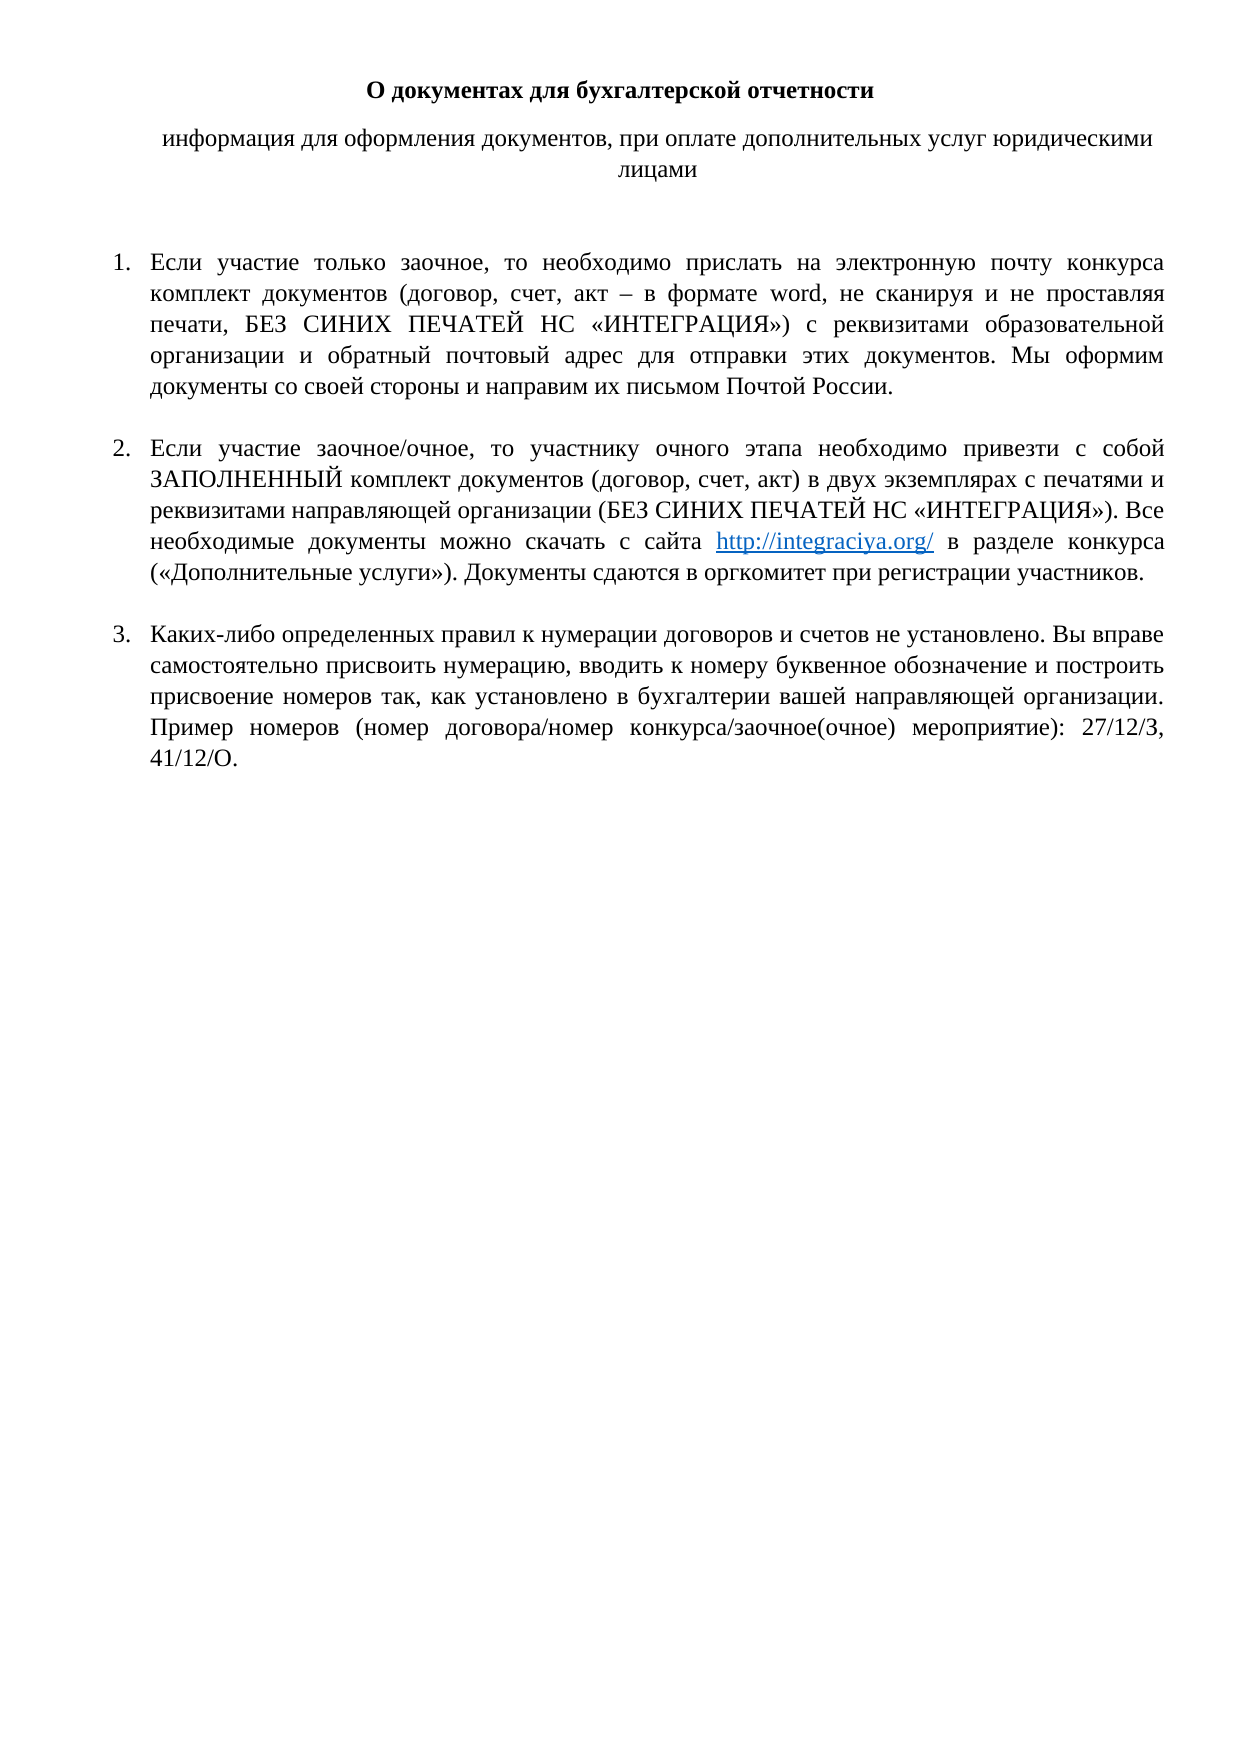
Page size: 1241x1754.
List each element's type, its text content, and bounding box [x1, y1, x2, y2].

list информация для оформления документов, при оплате дополнительных услуг юридическими лицами [150, 123, 1165, 182]
list Если участие только заочное, то необходимо прислать на электронную почту конкурса комплект документов (договор, счет, акт – в формате word, не сканируя и не проставляя печати, БЕЗ СИНИХ ПЕЧАТЕЙ НС «ИНТЕГРАЦИЯ») с реквизитами образовательной организации и обратный почтовый адрес для отправки этих документов. Мы оформим документы со своей стороны и направим их письмом Почтой России. [112, 247, 1165, 400]
text О документах для бухгалтерской отчетности [75, 75, 1165, 104]
list Каких-либо определенных правил к нумерации договоров и счетов не установлено. Вы вправе самостоятельно присвоить нумерацию, вводить к номеру буквенное обозначение и построить присвоение номеров так, как установлено в бухгалтерии вашей направляющей организации. Пример номеров (номер договора/номер конкурса/заочное(очное) мероприятие): 27/12/З, 41/12/О. [112, 619, 1165, 772]
list Если участие заочное/очное, то участнику очного этапа необходимо привезти с собой ЗАПОЛНЕННЫЙ комплект документов (договор, счет, акт) в двух экземплярах с печатями и реквизитами направляющей организации (БЕЗ СИНИХ ПЕЧАТЕЙ НС «ИНТЕГРАЦИЯ»). Все необходимые документы можно скачать с сайта http://integraciya.org/ в разделе конкурса («Дополнительные услуги»). Документы сдаются в оргкомитет при регистрации участников. [112, 433, 1165, 586]
